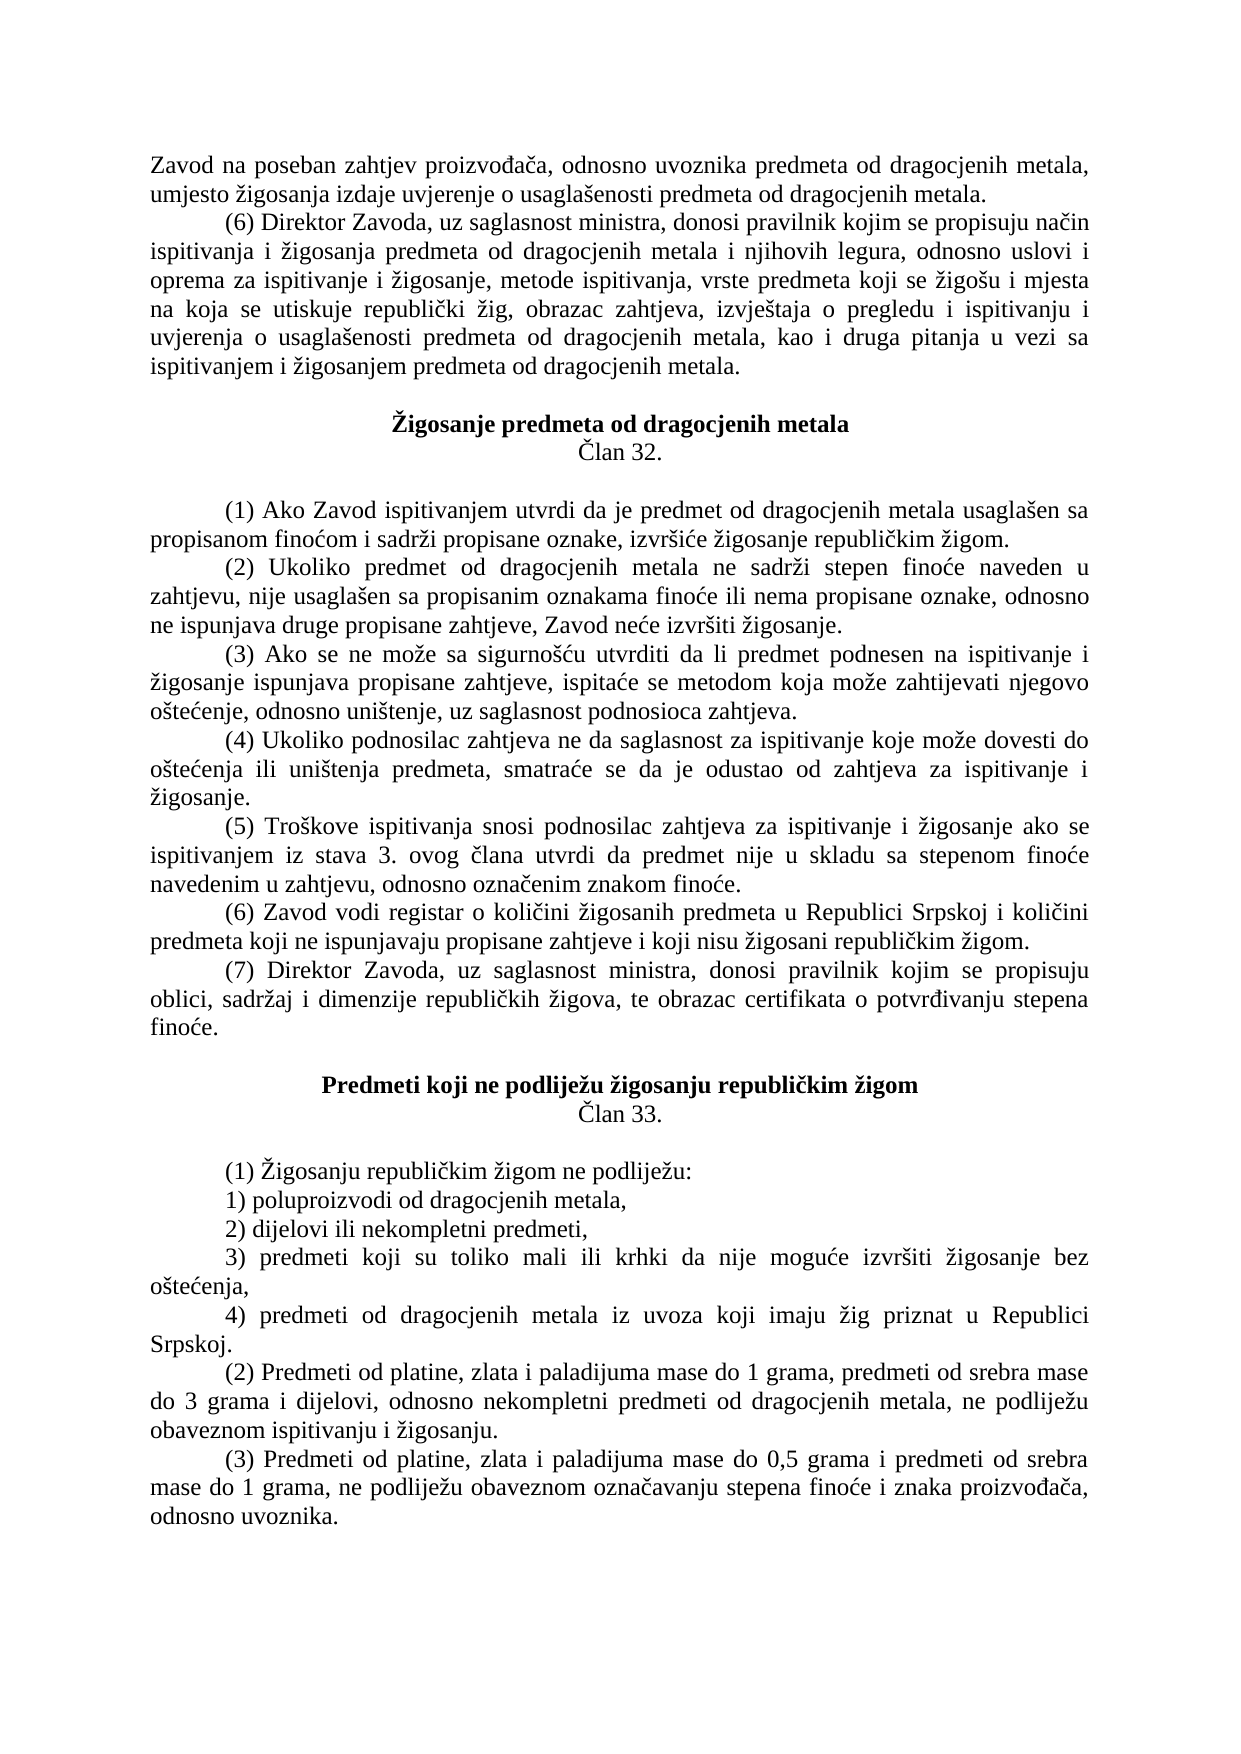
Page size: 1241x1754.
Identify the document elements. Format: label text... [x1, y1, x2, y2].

text (2) Predmeti od platine, zlata i paladijuma mase do 1 grama, predmeti od srebra mase do 3 grama i dijelovi, odnosno nekompletni predmeti od dragocjenih metala, ne podliježu obaveznom ispitivanju i žigosanju. [150, 1357, 1090, 1444]
text (1) Ako Zavod ispitivanjem utvrdi da je predmet od dragocjenih metala usaglašen sa propisanom finoćom i sadrži propisane oznake, izvršiće žigosanje republičkim žigom. [150, 495, 1090, 552]
text (2) Ukoliko predmet od dragocjenih metala ne sadrži stepen finoće naveden u zahtjevu, nije usaglašen sa propisanim oznakama finoće ili nema propisane oznake, odnosno ne ispunjava druge propisane zahtjeve, Zavod neće izvršiti žigosanje. [150, 552, 1090, 639]
text Član 33. [150, 1099, 1090, 1127]
text (5) Troškove ispitivanja snosi podnosilac zahtjeva za ispitivanje i žigosanje ako se ispitivanjem iz stava 3. ovog člana utvrdi da predmet nije u skladu sa stepenom finoće navedenim u zahtjevu, odnosno označenim znakom finoće. [150, 811, 1090, 897]
text 4) predmeti od dragocjenih metala iz uvoza koji imaju žig priznat u Republici Srpskoj. [150, 1300, 1090, 1357]
text (1) Žigosanju republičkim žigom ne podliježu: [150, 1156, 1090, 1185]
text Žigosanje predmeta od dragocjenih metala [150, 409, 1090, 437]
text (3) Ako se ne može sa sigurnošću utvrditi da li predmet podnesen na ispitivanje i žigosanje ispunjava propisane zahtjeve, ispitaće se metodom koja može zahtijevati njegovo oštećenje, odnosno uništenje, uz saglasnost podnosioca zahtjeva. [150, 639, 1090, 725]
list (6) Direktor Zavoda, uz saglasnost ministra, donosi pravilnik kojim se propisuju način ispitivanja i žigosanja predmeta od dragocjenih metala i njihovih legura, odnosno uslovi i oprema za ispitivanje i žigosanje, metode ispitivanja, vrste predmeta koji se žigošu i mjesta na koja se utiskuje republički žig, obrazac zahtjeva, izvještaja o pregledu i ispitivanju i uvjerenja o usaglašenosti predmeta od dragocjenih metala, kao i druga pitanja u vezi sa ispitivanjem i žigosanjem predmeta od dragocjenih metala. [150, 207, 1090, 380]
text (7) Direktor Zavoda, uz saglasnost ministra, donosi pravilnik kojim se propisuju oblici, sadržaj i dimenzije republičkih žigova, te obrazac certifikata o potvrđivanju stepena finoće. [150, 955, 1090, 1041]
text (4) Ukoliko podnosilac zahtjeva ne da saglasnost za ispitivanje koje može dovesti do oštećenja ili uništenja predmeta, smatraće se da je odustao od zahtjeva za ispitivanje i žigosanje. [150, 725, 1090, 811]
text (6) Zavod vodi registar o količini žigosanih predmeta u Republici Srpskoj i količini predmeta koji ne ispunjavaju propisane zahtjeve i koji nisu žigosani republičkim žigom. [150, 897, 1090, 955]
text (3) Predmeti od platine, zlata i paladijuma mase do 0,5 grama i predmeti od srebra mase do 1 grama, ne podliježu obaveznom označavanju stepena finoće i znaka proizvođača, odnosno uvoznika. [150, 1444, 1090, 1530]
text 2) dijelovi ili nekompletni predmeti, [150, 1214, 1090, 1242]
text Član 32. [150, 437, 1090, 466]
text 3) predmeti koji su toliko mali ili krhki da nije moguće izvršiti žigosanje bez oštećenja, [150, 1242, 1090, 1300]
text 1) poluproizvodi od dragocjenih metala, [150, 1185, 1090, 1214]
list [150, 150, 1090, 207]
text Predmeti koji ne podliježu žigosanju republičkim žigom [150, 1070, 1090, 1099]
